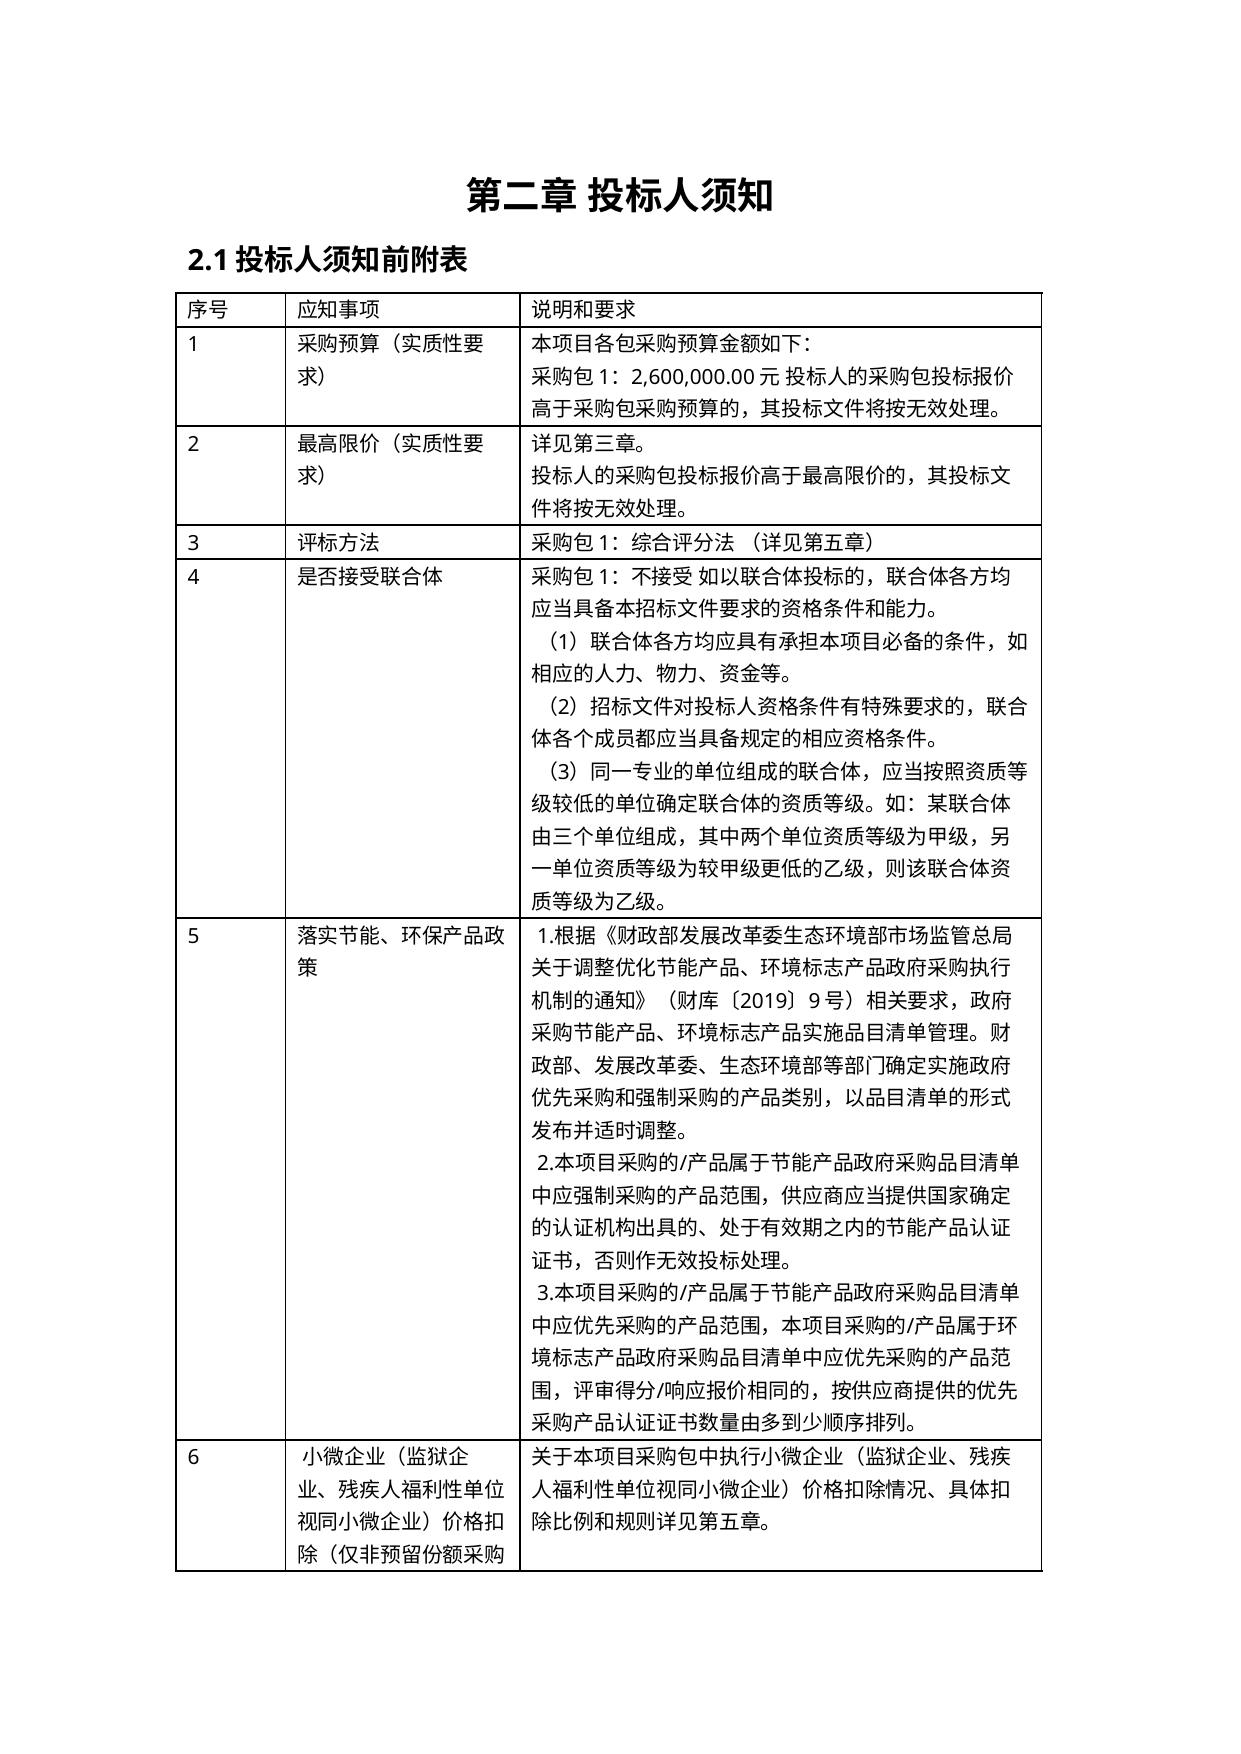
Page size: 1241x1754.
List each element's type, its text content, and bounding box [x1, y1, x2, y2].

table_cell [286, 1441, 519, 1570]
table_cell 评标方法 [286, 526, 519, 558]
table_cell 1.根据《财政部发展改革委生态环境部市场监管总局关于调整优化节能产品、环境标志产品政府采购执行机制的通知》（财库〔2019〕9号）相关要求，政府采购节能产品、环境标志产品实施品目清单管理。财政部、发展改革委、生态环境部等部门确定实施政府优先采购和强制采购的产品类别，以品目清单的形式发布并适时调整。 2.本项目采购的/产品属于节能产品政府采购品目清单中应强制采购的产品范围，供应商应当提供国家确定的认证机构出具的、处于有效期之内的节能产品认证证书，否则作无效投标处理。 3.本项目采购的/产品属于节能产品政府采购品目清单中应优先采购的产品范围，本项目采购的/产品属于环境标志产品政府采购品目清单中应优先采购的产品范围，评审得分/响应报价相同的，按供应商提供的优先采购产品认证证书数量由多到少顺序排列。 [521, 919, 1041, 1439]
table_cell 2 [177, 427, 285, 524]
table_cell 是否接受联合体 [286, 560, 519, 917]
table_cell 6 [177, 1441, 285, 1570]
table_cell 采购包1：不接受 如以联合体投标的，联合体各方均应当具备本招标文件要求的资格条件和能力。 （1）联合体各方均应具有承担本项目必备的条件，如相应的人力、物力、资金等。 （2）招标文件对投标人资格条件有特殊要求的，联合体各个成员都应当具备规定的相应资格条件。 （3）同一专业的单位组成的联合体，应当按照资质等级较低的单位确定联合体的资质等级。如：某联合体由三个单位组成，其中两个单位资质等级为甲级，另一单位资质等级为较甲级更低的乙级，则该联合体资质等级为乙级。 [521, 560, 1041, 917]
table_cell 3 [177, 526, 285, 558]
table_header 应知事项 [286, 294, 519, 326]
table_cell 详见第三章。 投标人的采购包投标报价高于最高限价的，其投标文件将按无效处理。 [521, 427, 1041, 524]
table_header 序号 [177, 294, 285, 326]
table_cell 最高限价（实质性要求） [286, 427, 519, 524]
table_cell 5 [177, 919, 285, 1439]
table_cell 4 [177, 560, 285, 917]
table_cell 1 [177, 328, 285, 425]
table_cell 落实节能、环保产品政策 [286, 919, 519, 1439]
table_cell 采购包1：综合评分法 （详见第五章） [521, 526, 1041, 558]
text 2.1投标人须知前附表 [187, 227, 1053, 292]
table_header 说明和要求 [521, 294, 1041, 326]
text 第二章 投标人须知 [187, 162, 1053, 227]
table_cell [521, 1441, 1041, 1570]
table_cell 本项目各包采购预算金额如下： 采购包1：2,600,000.00元 投标人的采购包投标报价高于采购包采购预算的，其投标文件将按无效处理。 [521, 328, 1041, 425]
table_cell 采购预算（实质性要求） [286, 328, 519, 425]
